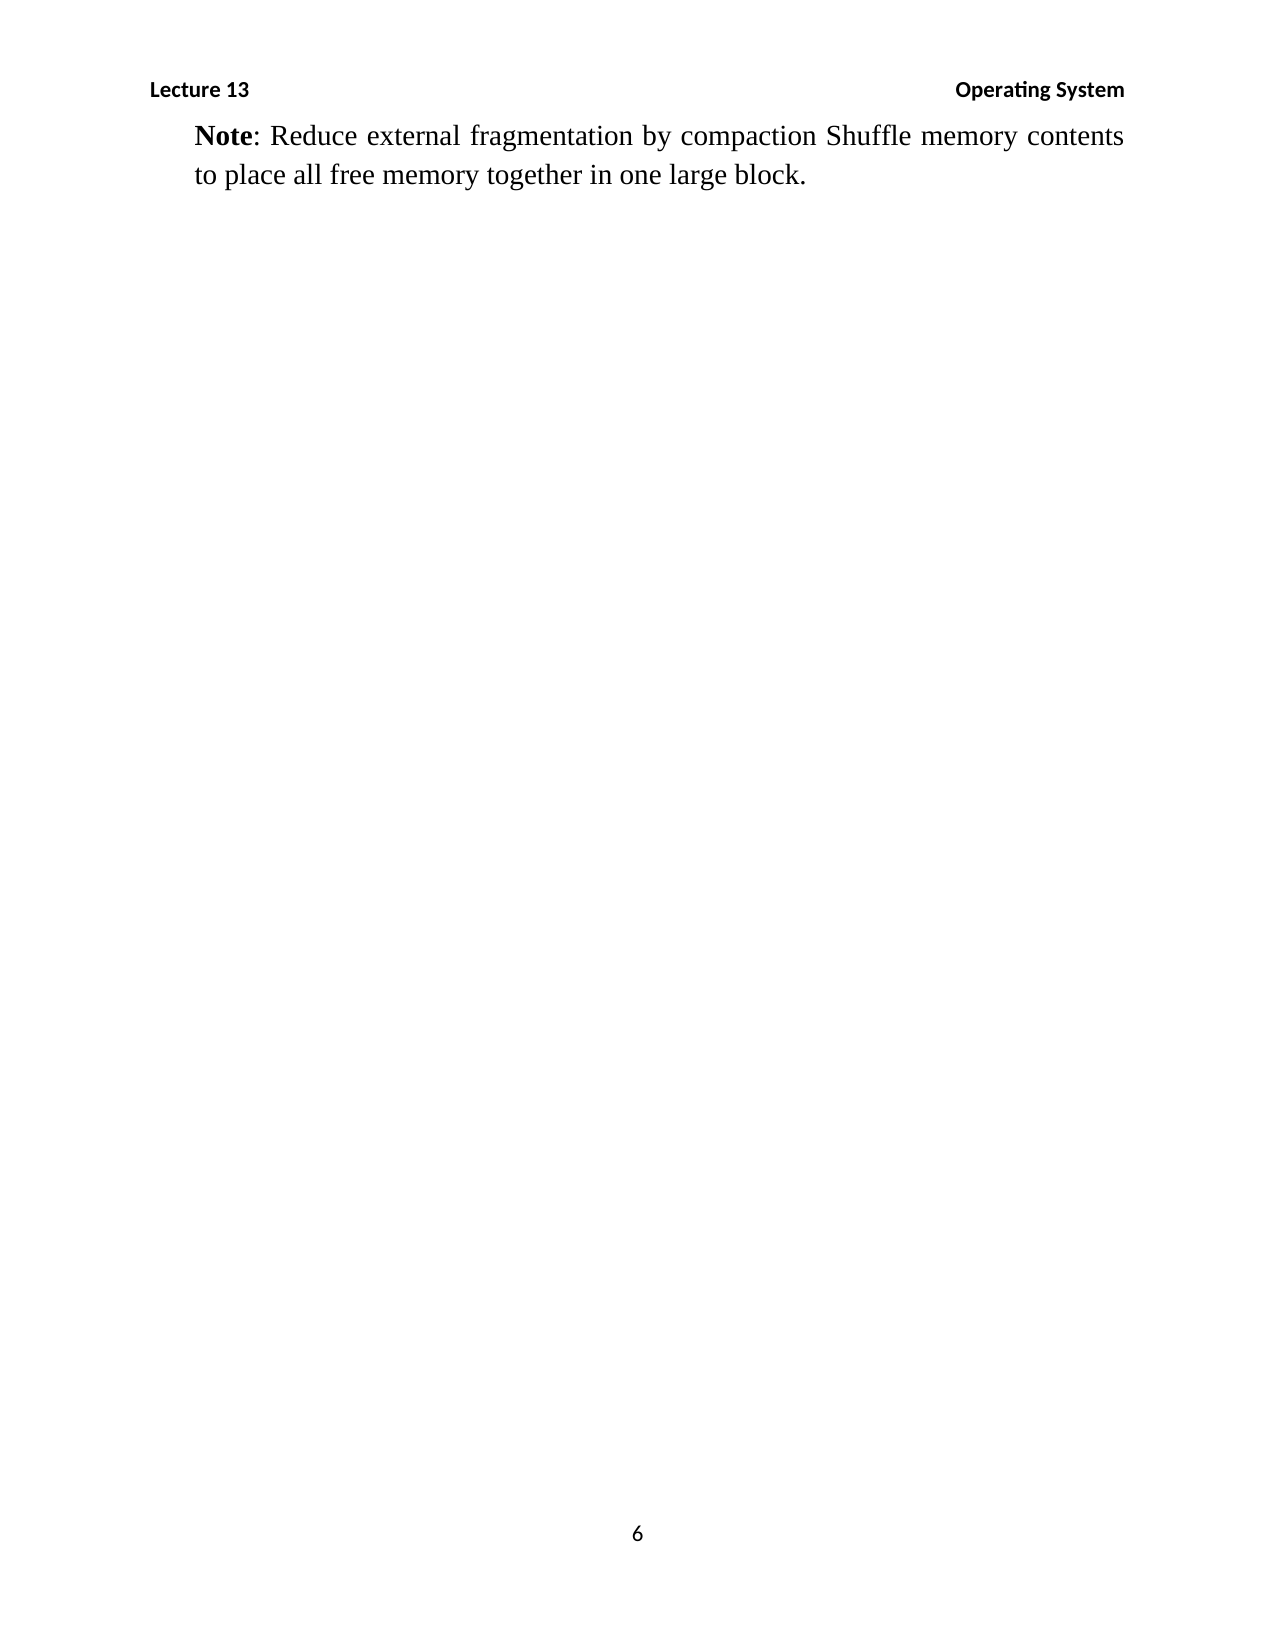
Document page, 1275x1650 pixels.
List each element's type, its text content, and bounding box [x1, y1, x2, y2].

text Note: Reduce external fragmentation by compaction Shuffle memory contents to place all free memory together in one large block. [194, 118, 1125, 190]
